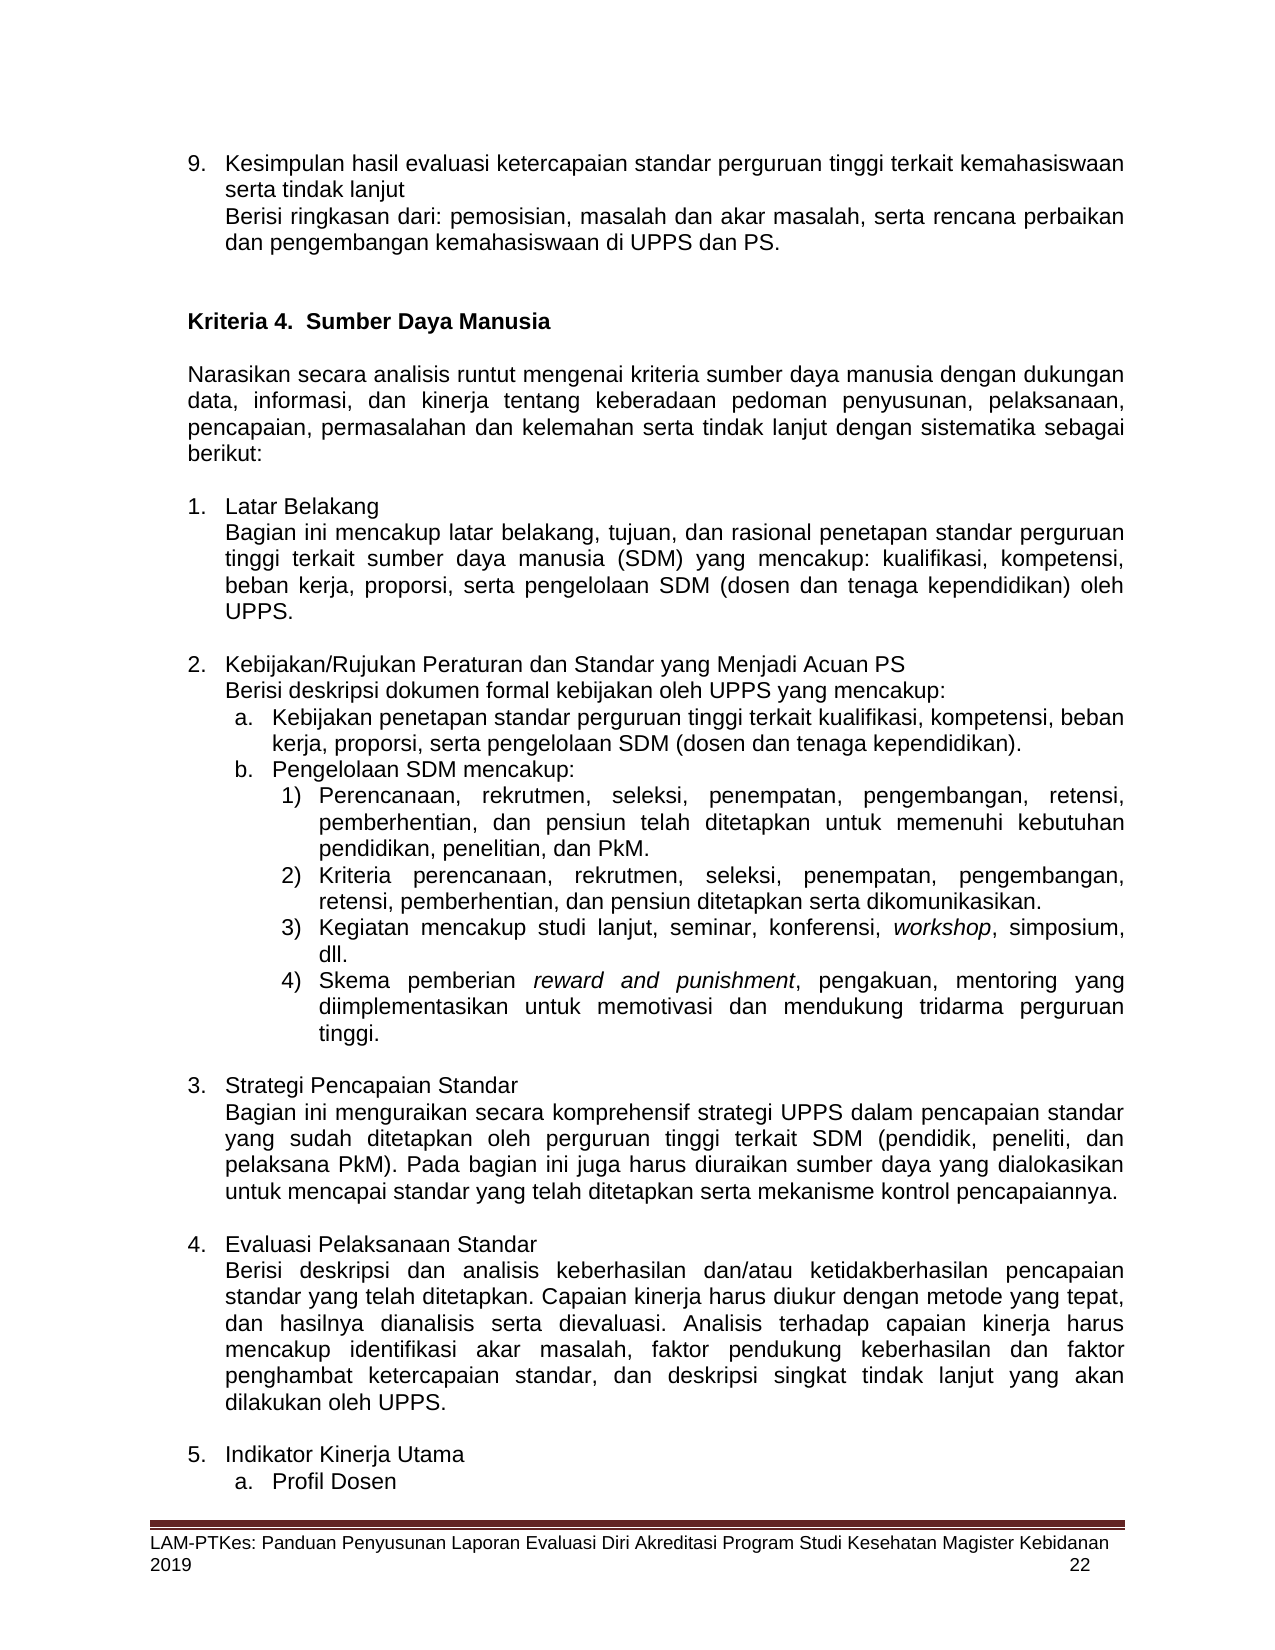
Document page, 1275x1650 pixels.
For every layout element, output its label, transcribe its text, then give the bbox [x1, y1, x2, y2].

list Strategi Pencapaian Standar [187, 1072, 1125, 1099]
list Kebijakan penetapan standar perguruan tinggi terkait kualifikasi, kompetensi, beban kerja, proporsi, serta pengelolaan SDM (dosen dan tenaga kependidikan). [234, 703, 1125, 756]
list Kriteria perencanaan, rekrutmen, seleksi, penempatan, pengembangan, retensi, pemberhentian, dan pensiun ditetapkan serta dikomunikasikan. [281, 862, 1125, 914]
text Berisi ringkasan dari: pemosisian, masalah dan akar masalah, serta rencana perbaikan dan pengembangan kemahasiswaan di UPPS dan PS. [225, 203, 1125, 255]
text Berisi deskripsi dan analisis keberhasilan dan/atau ketidakberhasilan pencapaian standar yang telah ditetapkan. Capaian kinerja harus diukur dengan metode yang tepat, dan hasilnya dianalisis serta dievaluasi. Analisis terhadap capaian kinerja harus mencakup identifikasi akar masalah, faktor pendukung keberhasilan dan faktor penghambat ketercapaian standar, dan deskripsi singkat tindak lanjut yang akan dilakukan oleh UPPS. [225, 1257, 1125, 1415]
text Bagian ini menguraikan secara komprehensif strategi UPPS dalam pencapaian standar yang sudah ditetapkan oleh perguruan tinggi terkait SDM (pendidik, peneliti, dan pelaksana PkM). Pada bagian ini juga harus diuraikan sumber daya yang dialokasikan untuk mencapai standar yang telah ditetapkan serta mekanisme kontrol pencapaiannya. [225, 1099, 1125, 1204]
list Latar Belakang [187, 493, 1125, 519]
list Indikator Kinerja Utama [187, 1441, 1125, 1468]
list Kebijakan/Rujukan Peraturan dan Standar yang Menjadi Acuan PS [187, 651, 1125, 677]
subtitle Kriteria 4. Sumber Daya Manusia [187, 308, 1125, 334]
list Kesimpulan hasil evaluasi ketercapaian standar perguruan tinggi terkait kemahasiswaan serta tindak lanjut [187, 150, 1125, 203]
text Bagian ini mencakup latar belakang, tujuan, dan rasional penetapan standar perguruan tinggi terkait sumber daya manusia (SDM) yang mencakup: kualifikasi, kompetensi, beban kerja, proporsi, serta pengelolaan SDM (dosen dan tenaga kependidikan) oleh UPPS. [225, 519, 1125, 624]
text Berisi deskripsi dokumen formal kebijakan oleh UPPS yang mencakup: [225, 677, 1125, 703]
list Evaluasi Pelaksanaan Standar [187, 1231, 1125, 1257]
list Skema pemberian reward and punishment, pengakuan, mentoring yang diimplementasikan untuk memotivasi dan mendukung tridarma perguruan tinggi. [281, 967, 1125, 1046]
list Pengelolaan SDM mencakup: [234, 756, 1125, 782]
list Profil Dosen [234, 1468, 1125, 1494]
list Kegiatan mencakup studi lanjut, seminar, konferensi, workshop, simposium, dll. [281, 914, 1125, 967]
text Narasikan secara analisis runtut mengenai kriteria sumber daya manusia dengan dukungan data, informasi, dan kinerja tentang keberadaan pedoman penyusunan, pelaksanaan, pencapaian, permasalahan dan kelemahan serta tindak lanjut dengan sistematika sebagai berikut: [187, 361, 1125, 466]
list Perencanaan, rekrutmen, seleksi, penempatan, pengembangan, retensi, pemberhentian, dan pensiun telah ditetapkan untuk memenuhi kebutuhan pendidikan, penelitian, dan PkM. [281, 782, 1125, 862]
